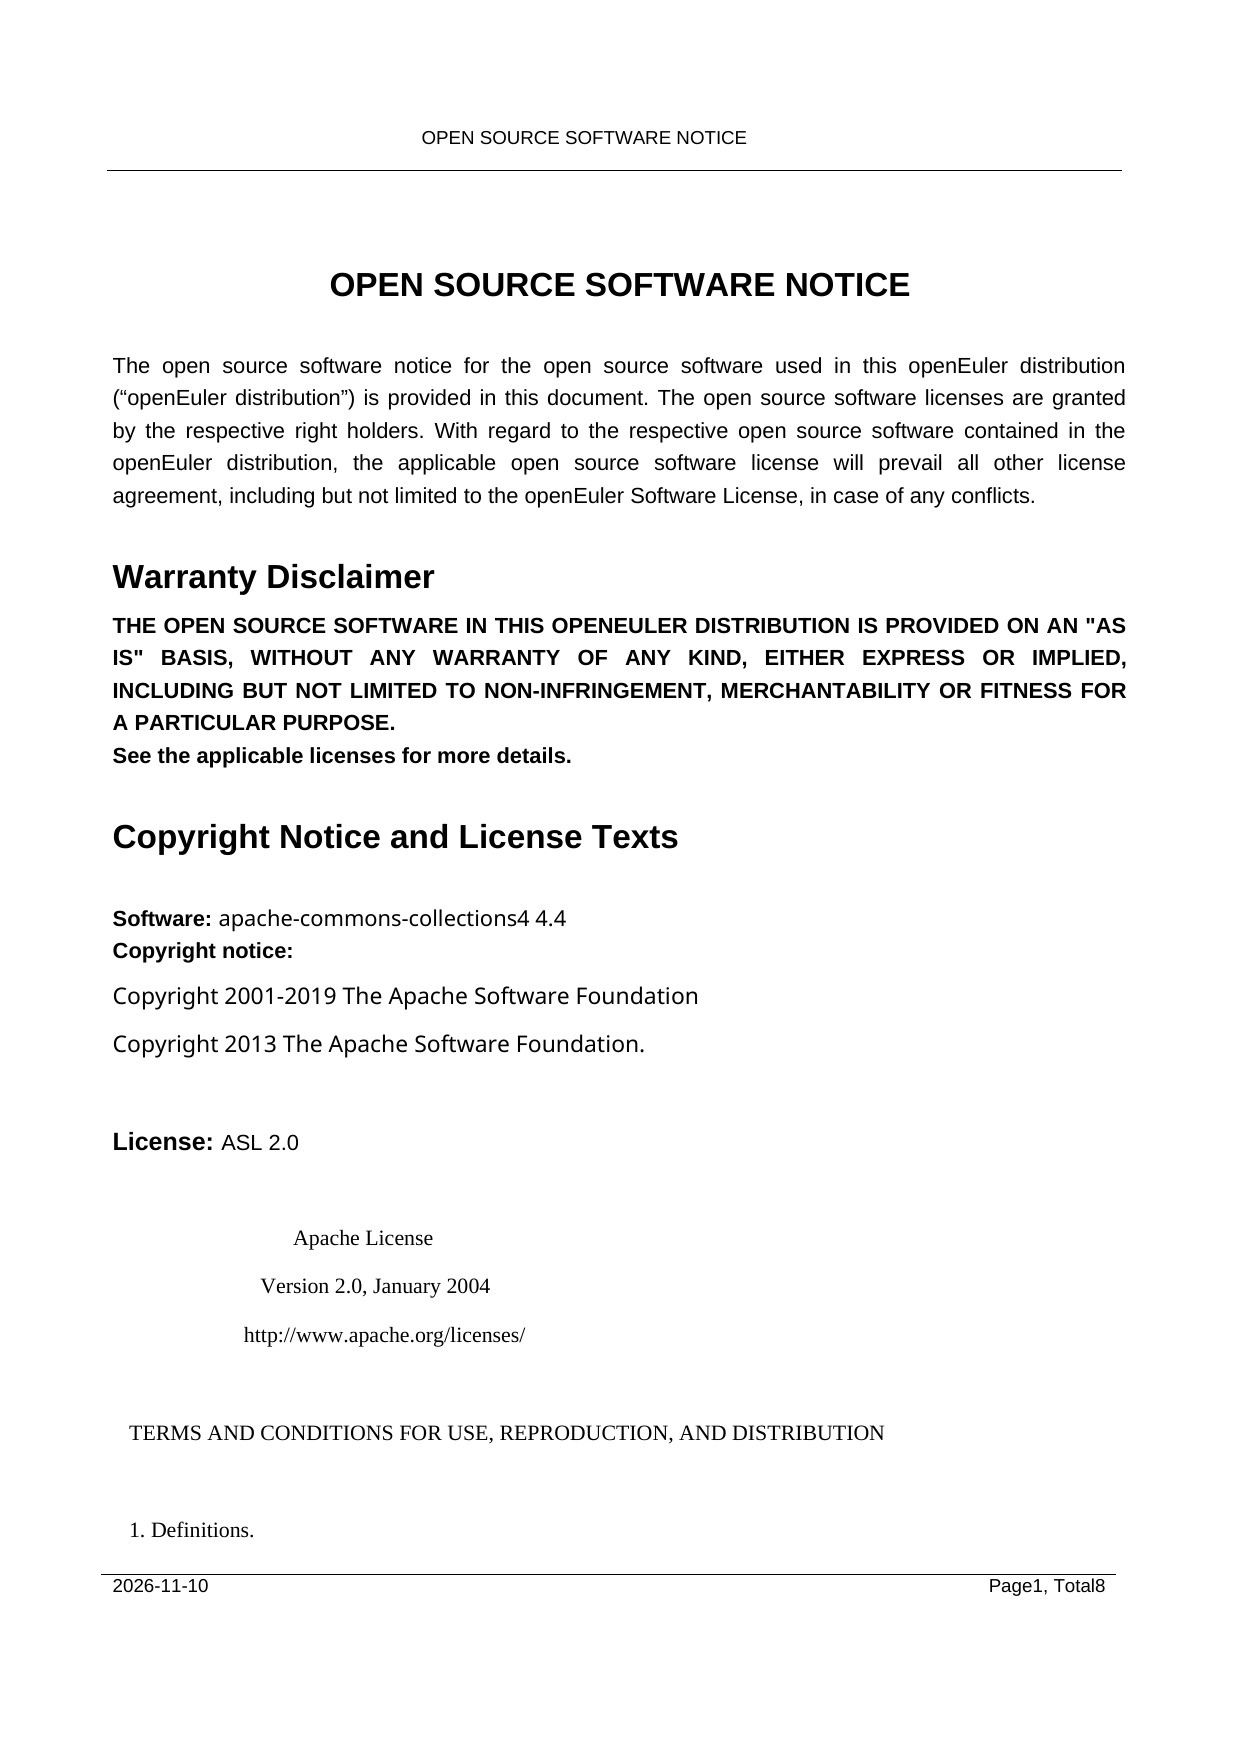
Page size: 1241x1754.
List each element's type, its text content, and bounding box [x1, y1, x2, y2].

text Warranty Disclaimer [112, 544, 1128, 609]
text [112, 1172, 1128, 1546]
text The open source software notice for the open source software used in this openEuler distribution (“openEuler distribution”) is provided in this document. The open source software licenses are granted by the respective right holders. With regard to the respective open source software contained in the openEuler distribution, the applicable open source software license will prevail all other license agreement, including but not limited to the openEuler Software License, in case of any conflicts. [112, 349, 1128, 511]
text OPEN SOURCE SOFTWARE NOTICE [112, 251, 1128, 316]
text Copyright Notice and License Texts [112, 804, 1128, 869]
text Copyright notice: [112, 934, 1128, 966]
text Copyright 2001-2019 The Apache Software Foundation Copyright 2013 The Apache Software Foundation. [112, 979, 1128, 1109]
text License: ASL 2.0 [112, 1125, 1128, 1158]
text THE OPEN SOURCE SOFTWARE IN THIS OPENEULER DISTRIBUTION IS PROVIDED ON AN "AS IS" BASIS, WITHOUT ANY WARRANTY OF ANY KIND, EITHER EXPRESS OR IMPLIED, INCLUDING BUT NOT LIMITED TO NON-INFRINGEMENT, MERCHANTABILITY OR FITNESS FOR A PARTICULAR PURPOSE. See the applicable licenses for more details. [112, 609, 1128, 771]
text Software: apache-commons-collections4 4.4 [112, 901, 1128, 934]
